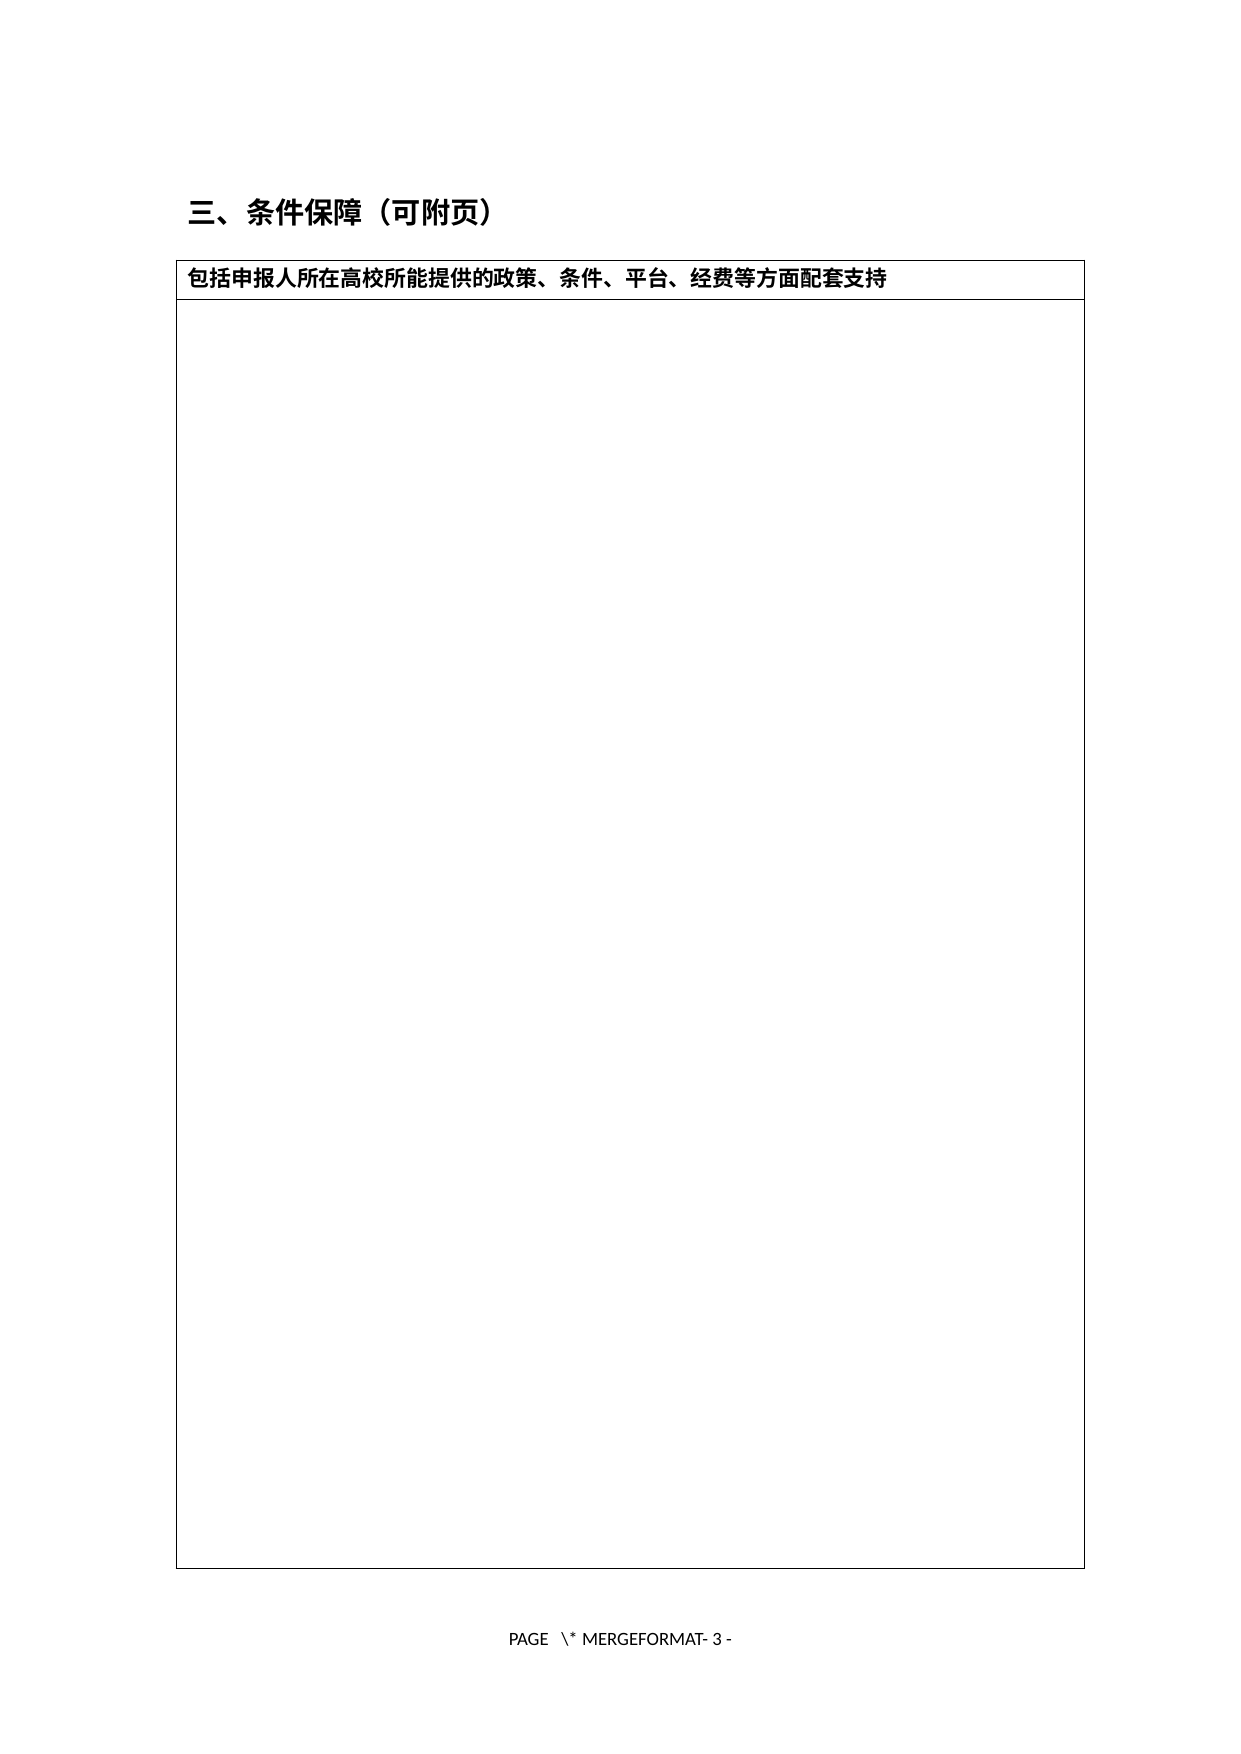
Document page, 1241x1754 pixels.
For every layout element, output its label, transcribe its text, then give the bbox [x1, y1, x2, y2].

table_cell [177, 300, 1084, 1567]
table_header 包括申报人所在高校所能提供的政策、条件、平台、经费等方面配套支持 [177, 261, 1084, 299]
text 三、条件保障（可附页） [187, 178, 1053, 243]
